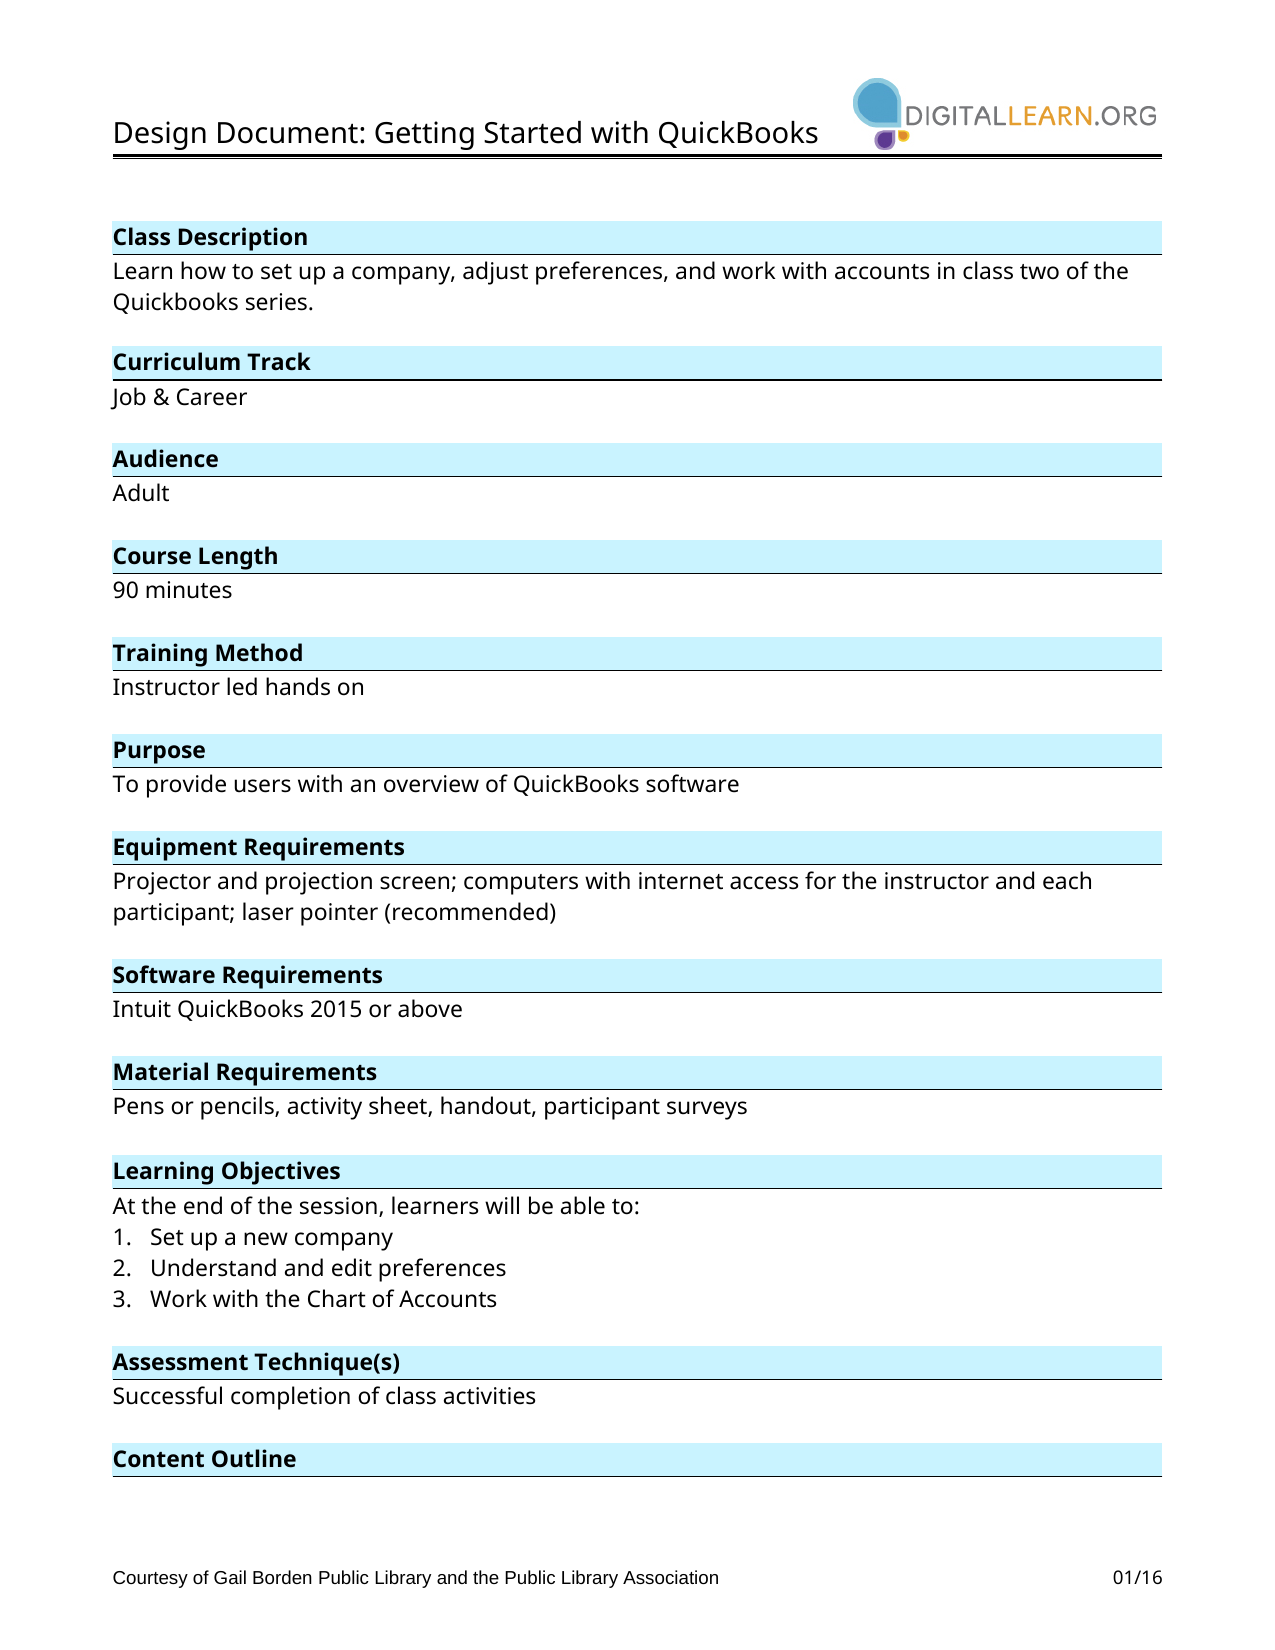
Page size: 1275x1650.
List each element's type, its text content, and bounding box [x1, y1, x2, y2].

text Learn how to set up a company, adjust preferences, and work with accounts in class two of the Quickbooks series. [112, 255, 1162, 346]
text Assessment Technique(s) [112, 1346, 1162, 1380]
text 90 minutes [112, 574, 1162, 606]
text Content Outline [112, 1443, 1162, 1477]
text Pens or pencils, activity sheet, handout, participant surveys [112, 1090, 1162, 1121]
picture [853, 78, 1156, 150]
text At the end of the session, learners will be able to: [112, 1189, 1162, 1221]
list Understand and edit preferences [112, 1252, 1162, 1283]
text Learning Objectives [112, 1155, 1162, 1189]
text Projector and projection screen; computers with internet access for the instructor and each participant; laser pointer (recommended) [112, 865, 1162, 927]
text Class Description [112, 221, 1162, 255]
text Job & Career [112, 381, 1162, 412]
text Adult [112, 477, 1162, 509]
text Design Document: Getting Started with QuickBooks [112, 112, 1162, 157]
text Software Requirements [112, 959, 1162, 993]
list Successful completion of class activities [112, 1380, 1162, 1411]
text To provide users with an overview of QuickBooks software [112, 768, 1162, 799]
text Curriculum Track [112, 346, 1162, 381]
list Set up a new company [112, 1221, 1162, 1252]
text Purpose [112, 734, 1162, 768]
text Intuit QuickBooks 2015 or above [112, 993, 1162, 1024]
text Training Method [112, 637, 1162, 671]
list Work with the Chart of Accounts [112, 1283, 1162, 1314]
text Audience [112, 443, 1162, 477]
text Material Requirements [112, 1056, 1162, 1090]
text Course Length [112, 540, 1162, 574]
text Instructor led hands on [112, 671, 1162, 702]
text Equipment Requirements [112, 831, 1162, 865]
